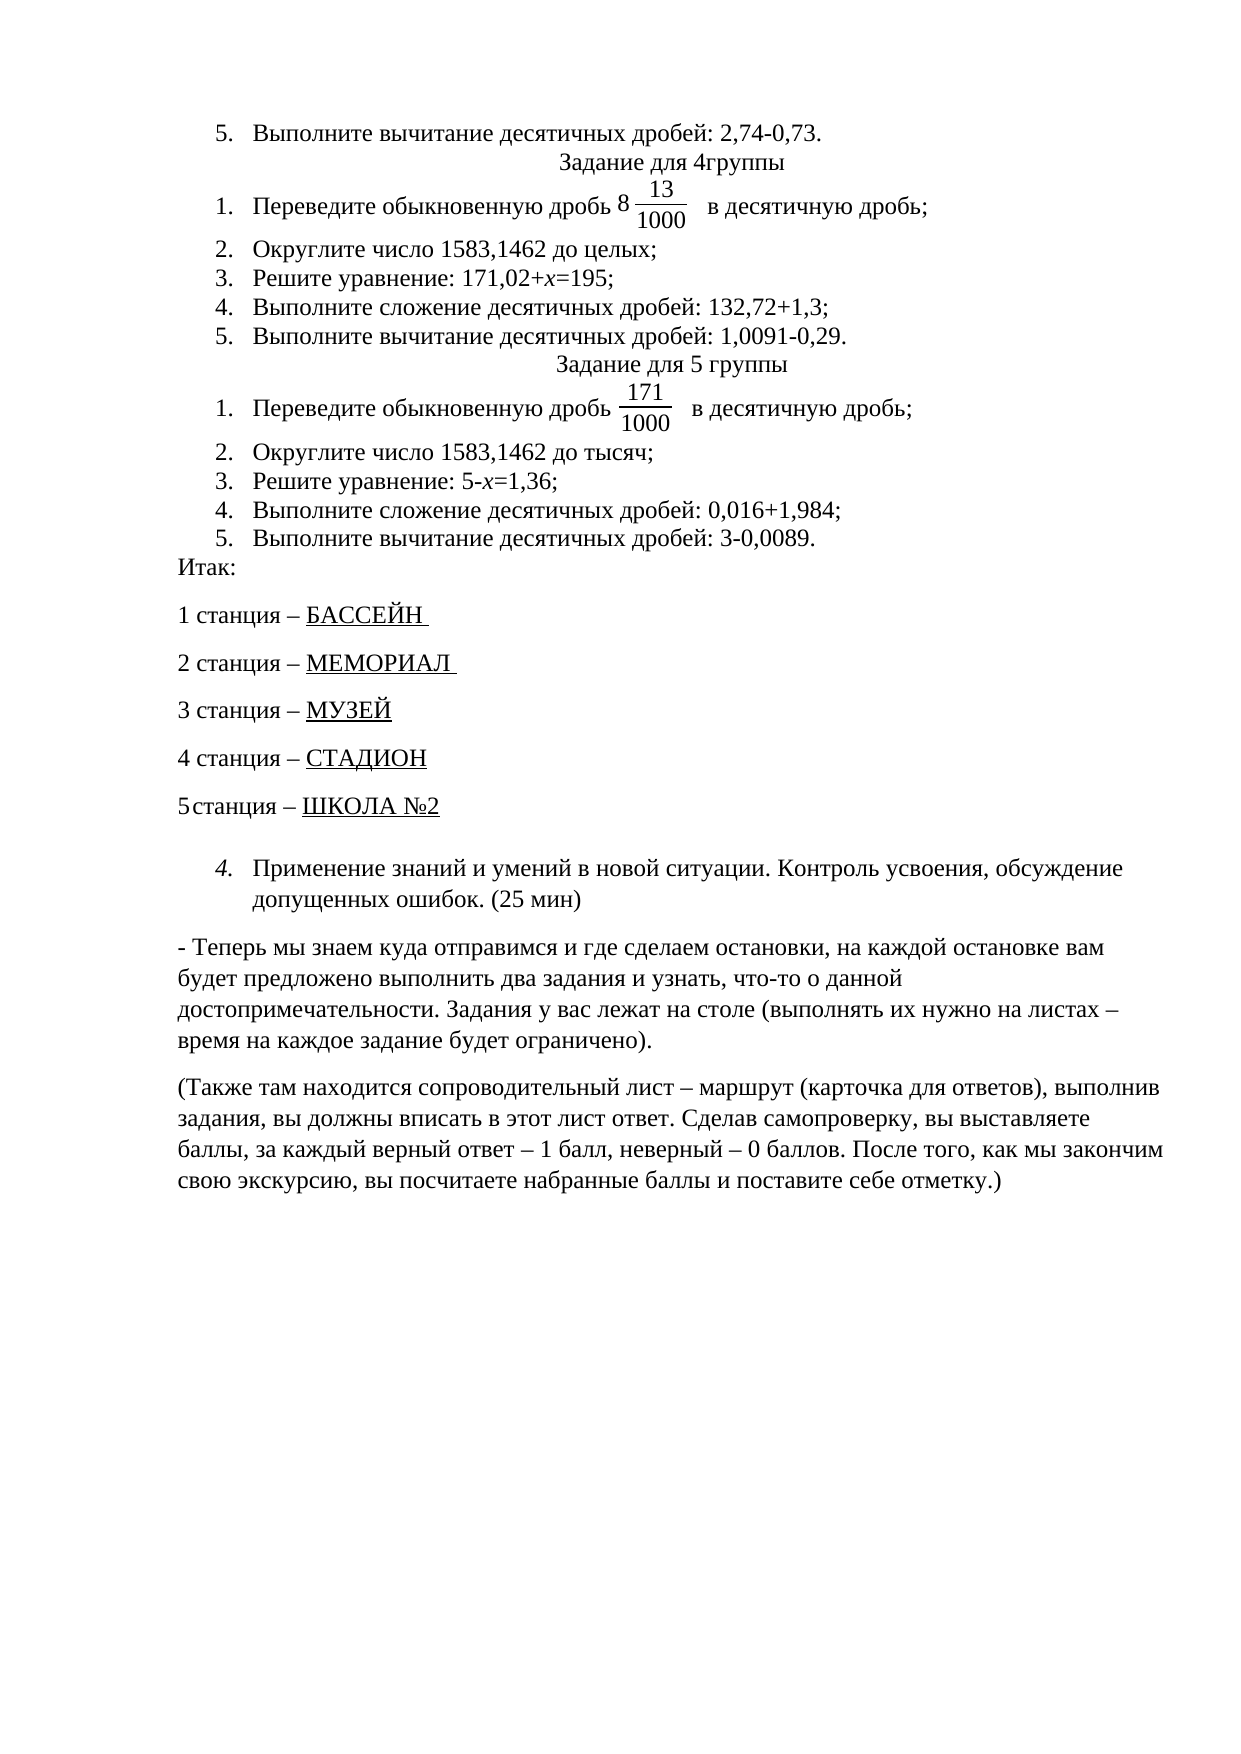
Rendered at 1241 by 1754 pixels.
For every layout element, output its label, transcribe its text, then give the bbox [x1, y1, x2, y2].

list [215, 176, 1167, 234]
list Округлите число 1583,1462 до целых; [215, 234, 1167, 263]
text 1 станция – БАССЕЙН [177, 600, 1167, 629]
list Выполните вычитание десятичных дробей: 1,0091-0,29. [215, 321, 1167, 349]
text 2 станция – МЕМОРИАЛ [177, 648, 1167, 676]
text Задание для 4группы [177, 147, 1167, 176]
text 3 станция – МУЗЕЙ [177, 695, 1167, 724]
list Выполните сложение десятичных дробей: 132,72+1,3; [215, 292, 1167, 321]
list Решите уравнение: 5-x=1,36; [215, 466, 1167, 495]
list Переведите обыкновенную дробь в десятичную дробь; [215, 378, 1167, 437]
text (Также там находится сопроводительный лист – маршрут (карточка для ответов), выполнив задания, вы должны вписать в этот лист ответ. Сделав самопроверку, вы выставляете баллы, за каждый верный ответ – 1 балл, неверный – 0 баллов. После того, как мы закончим свою экскурсию, вы посчитаете набранные баллы и поставите себе отметку.) [177, 1072, 1167, 1194]
text - Теперь мы знаем куда отправимся и где сделаем остановки, на каждой остановке вам будет предложено выполнить два задания и узнать, что-то о данной достопримечательности. Задания у вас лежат на столе (выполнять их нужно на листах – время на каждое задание будет ограничено). [177, 932, 1167, 1053]
text Задание для 5 группы [177, 349, 1167, 378]
list Решите уравнение: 171,02+x=195; [215, 263, 1167, 292]
list станция – ШКОЛА №2 [177, 791, 1167, 819]
list Округлите число 1583,1462 до тысяч; [215, 437, 1167, 466]
text Итак: [177, 552, 1167, 581]
list Применение знаний и умений в новой ситуации. Контроль усвоения, обсуждение допущенных ошибок. (25 мин) [215, 853, 1167, 913]
list Выполните вычитание десятичных дробей: 3-0,0089. [215, 523, 1167, 552]
list Выполните сложение десятичных дробей: 0,016+1,984; [215, 495, 1167, 523]
list Выполните вычитание десятичных дробей: 2,74-0,73. [215, 118, 1167, 147]
text 4 станция – СТАДИОН [177, 743, 1167, 772]
